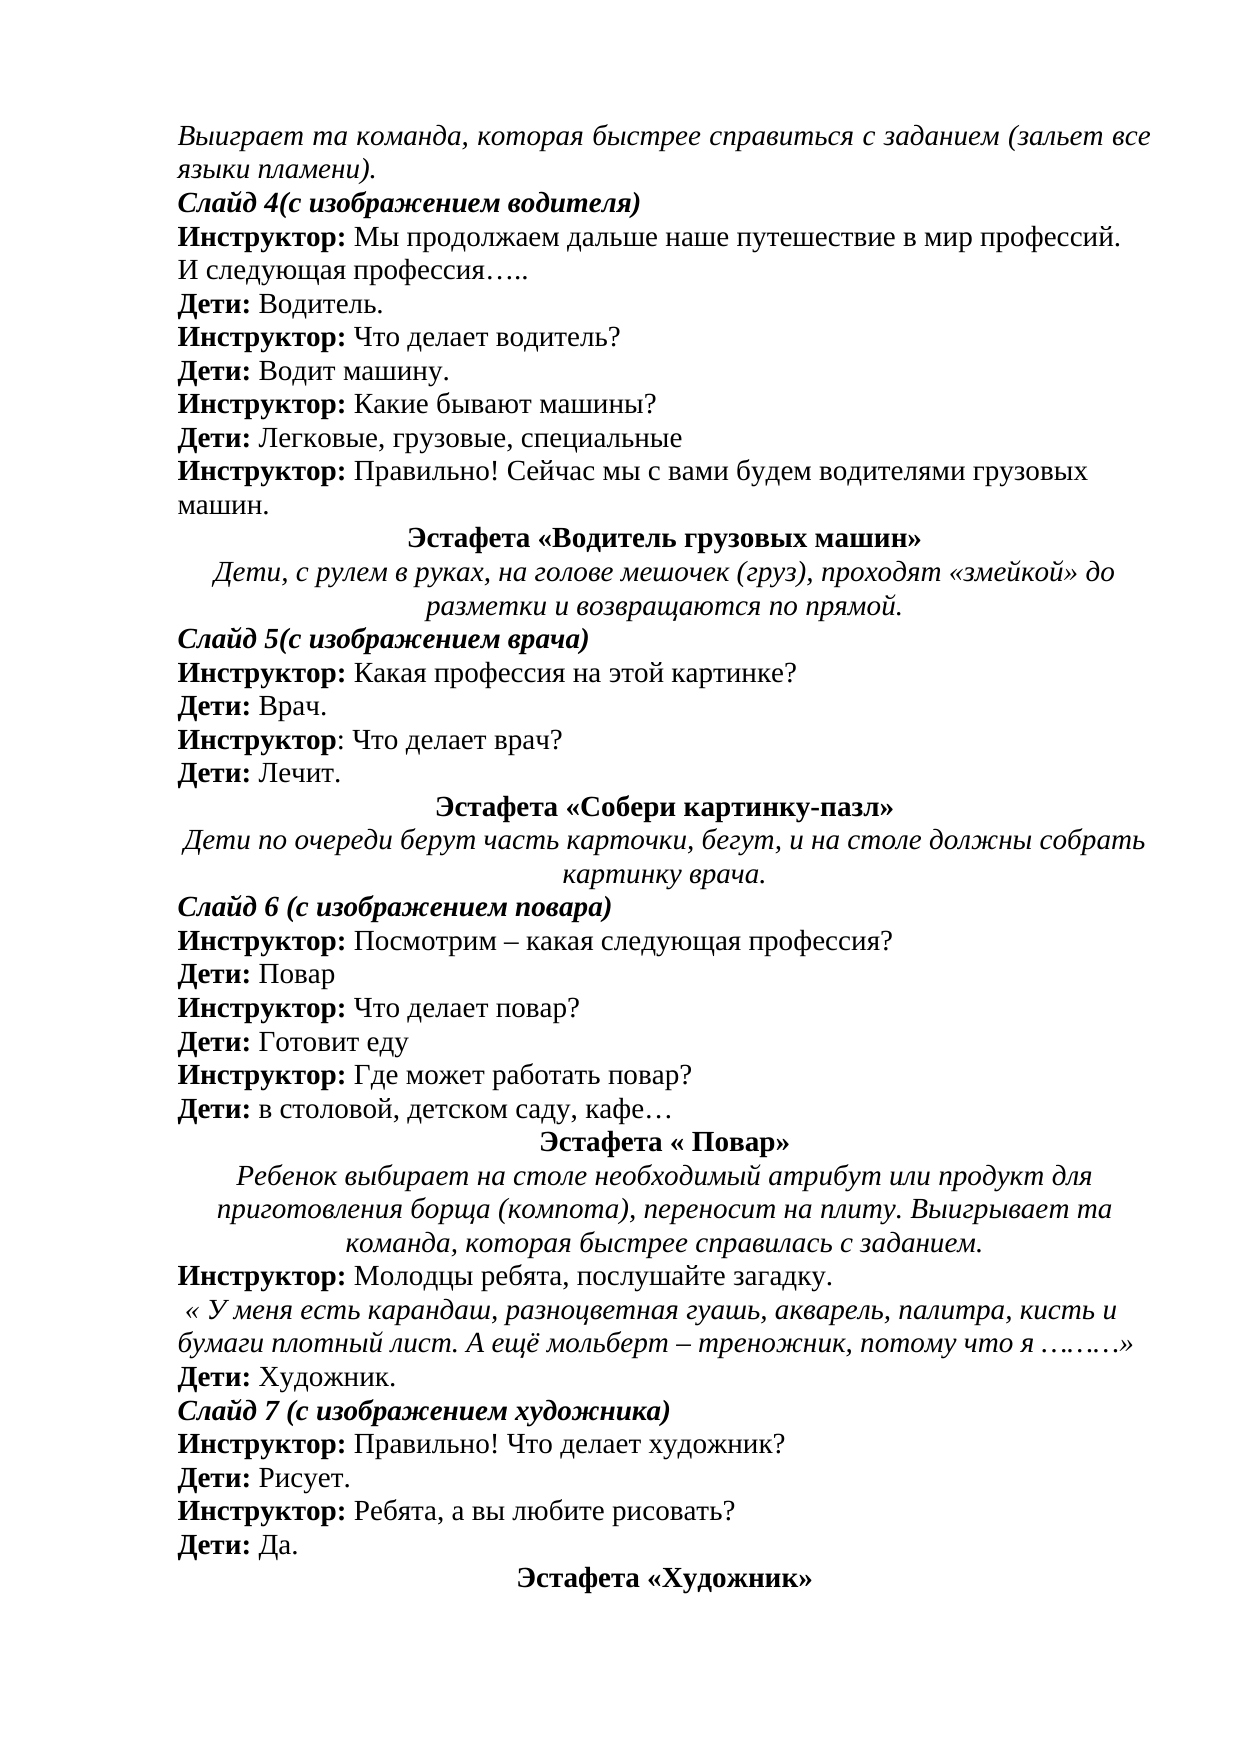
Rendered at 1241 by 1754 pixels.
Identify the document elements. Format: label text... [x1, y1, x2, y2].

text Инструктор: Что делает повар? [177, 990, 1152, 1024]
text Дети: Водит машину. [177, 353, 1152, 386]
text Дети по очереди берут часть карточки, бегут, и на столе должны собрать картинку врача. [177, 822, 1152, 889]
text Дети: Готовит еду [177, 1024, 1152, 1057]
text Дети: Легковые, грузовые, специальные [177, 420, 1152, 453]
text Инструктор: Что делает врач? [177, 722, 1152, 755]
text Эстафета «Художник» [177, 1560, 1152, 1594]
text Дети: Художник. [177, 1359, 1152, 1393]
text Дети: Лечит. [177, 755, 1152, 789]
text Инструктор: Правильно! Сейчас мы с вами будем водителями грузовых машин. [177, 453, 1152, 521]
text Инструктор: Какие бывают машины? [177, 386, 1152, 420]
text « У меня есть карандаш, разноцветная гуашь, акварель, палитра, кисть и бумаги плотный лист. А ещё мольберт – треножник, потому что я ………» [177, 1292, 1152, 1359]
text Инструктор: Что делает водитель? [177, 319, 1152, 353]
text Инструктор: Посмотрим – какая следующая профессия? [177, 923, 1152, 957]
text Выиграет та команда, которая быстрее справиться с заданием (зальет все языки пламени). [177, 118, 1152, 185]
text Слайд 7 (с изображением художника) [177, 1393, 1152, 1426]
text Слайд 5(с изображением врача) [177, 621, 1152, 655]
text Слайд 4(с изображением водителя) [177, 185, 1152, 219]
text Слайд 6 (с изображением повара) [177, 889, 1152, 923]
text Дети: Да. [177, 1527, 1152, 1560]
text Дети: Рисует. [177, 1460, 1152, 1493]
text Инструктор: Ребята, а вы любите рисовать? [177, 1493, 1152, 1527]
text Эстафета «Водитель грузовых машин» [177, 521, 1152, 554]
text Инструктор: Правильно! Что делает художник? [177, 1426, 1152, 1460]
text Дети: в столовой, детском саду, кафе… [177, 1091, 1152, 1124]
text Инструктор: Какая профессия на этой картинке? [177, 655, 1152, 688]
text Дети: Врач. [177, 688, 1152, 722]
text Инструктор: Мы продолжаем дальше наше путешествие в мир профессий. [177, 219, 1152, 252]
text Инструктор: Молодцы ребята, послушайте загадку. [177, 1258, 1152, 1292]
text Дети, с рулем в руках, на голове мешочек (груз), проходят «змейкой» до разметки и возвращаются по прямой. [177, 554, 1152, 621]
text Дети: Повар [177, 957, 1152, 990]
text Ребенок выбирает на столе необходимый атрибут или продукт для приготовления борща (компота), переносит на плиту. Выигрывает та команда, которая быстрее справилась с заданием. [177, 1158, 1152, 1258]
text Эстафета «Собери картинку-пазл» [177, 789, 1152, 822]
text И следующая профессия….. [177, 252, 1152, 286]
text Дети: Водитель. [177, 286, 1152, 319]
text Эстафета « Повар» [177, 1124, 1152, 1158]
text Инструктор: Где может работать повар? [177, 1057, 1152, 1091]
